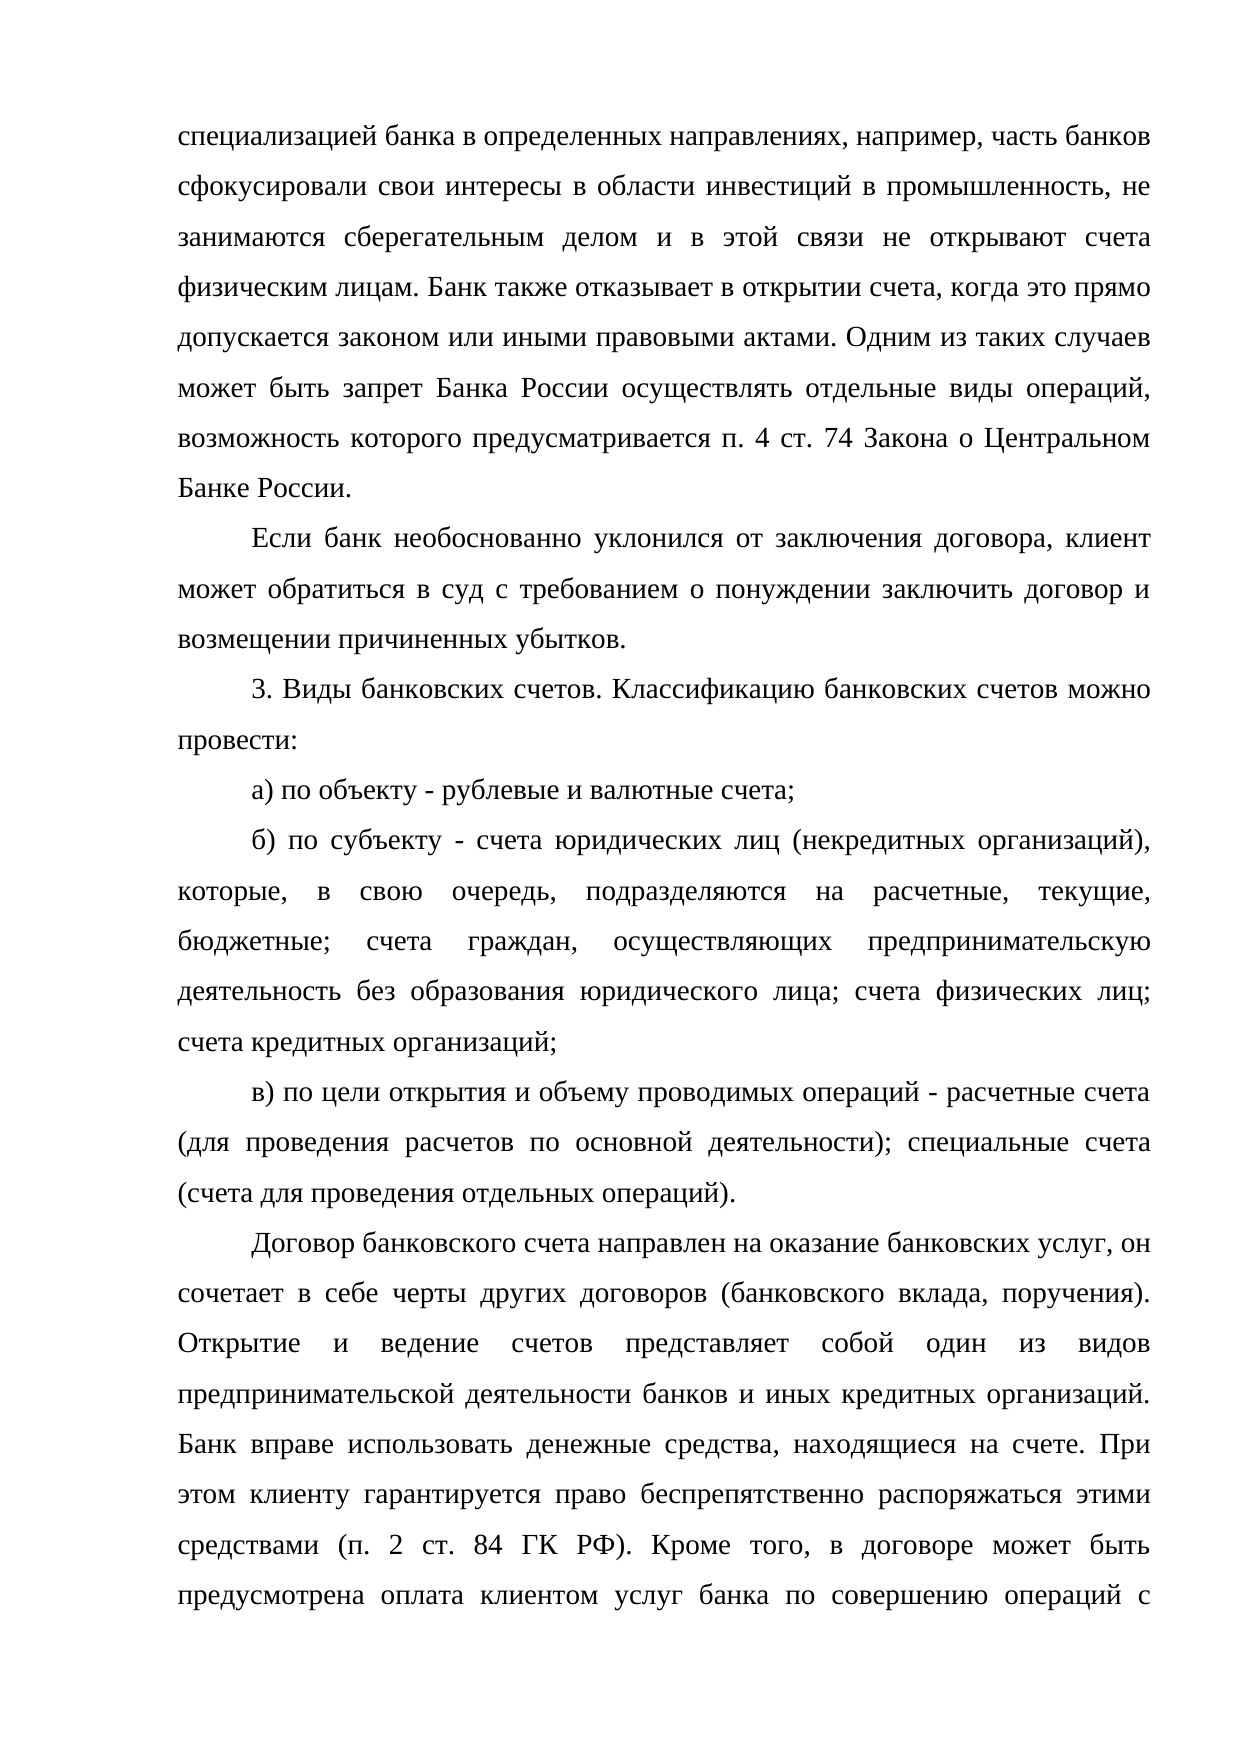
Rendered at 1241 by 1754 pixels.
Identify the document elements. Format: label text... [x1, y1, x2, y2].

text в) по цели открытия и объему проводимых операций - расчетные счета (для проведения расчетов по основной деятельности); специальные счета (счета для проведения отдельных операций). [177, 1074, 1152, 1208]
text Если банк необоснованно уклонился от заключения договора, клиент может обратиться в суд с требованием о понуждении заключить договор и возмещении причиненных убытков. [177, 521, 1152, 655]
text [177, 118, 1152, 504]
text 3. Виды банковских счетов. Классификацию банковских счетов можно провести: [177, 672, 1152, 755]
text а) по объекту - рублевые и валютные счета; [177, 772, 1152, 806]
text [177, 1225, 1152, 1611]
text б) по субъекту - счета юридических лиц (некредитных организаций), которые, в свою очередь, подразделяются на расчетные, текущие, бюджетные; счета граждан, осуществляющих предпринимательскую деятельность без образования юридического лица; счета физических лиц; счета кредитных организаций; [177, 822, 1152, 1057]
